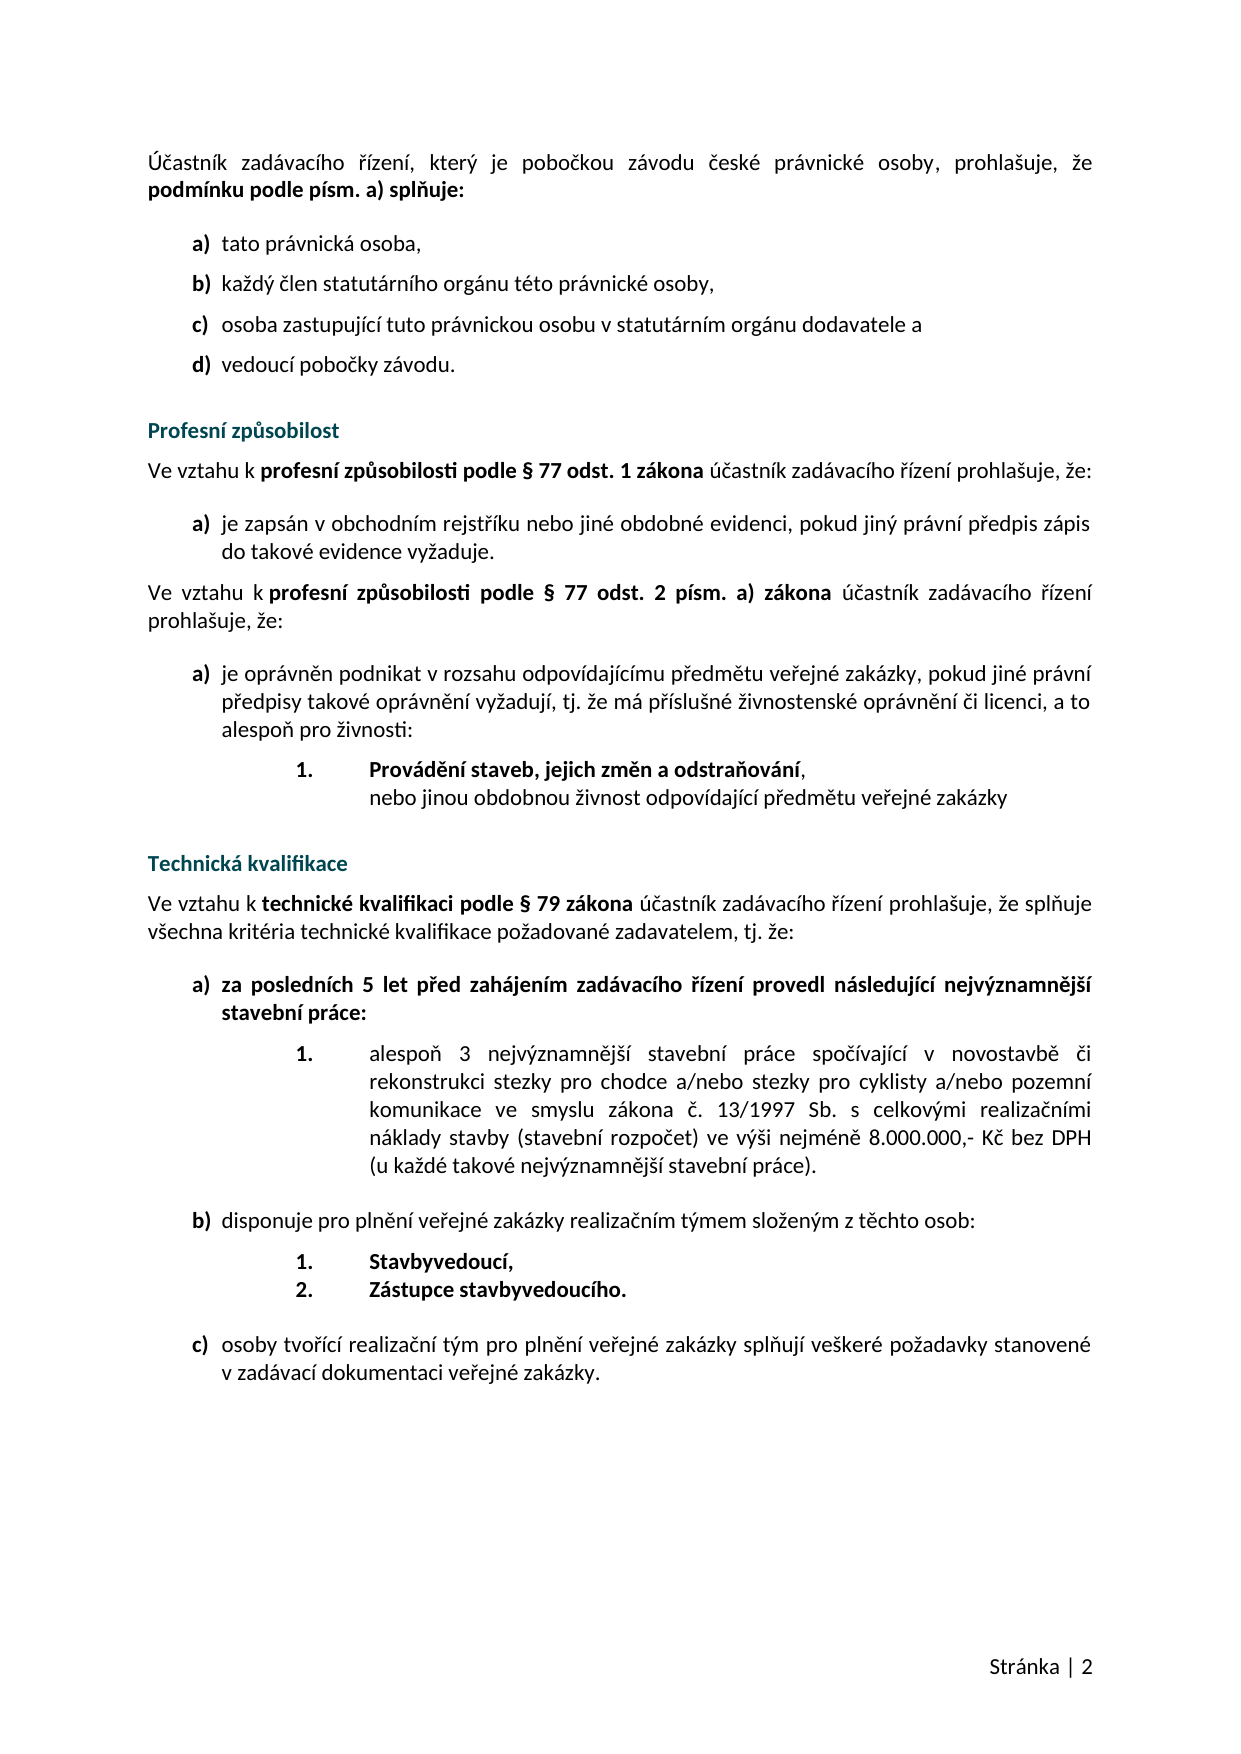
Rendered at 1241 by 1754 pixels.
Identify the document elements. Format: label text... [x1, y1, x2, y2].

list je oprávněn podnikat v rozsahu odpovídajícímu předmětu veřejné zakázky, pokud jiné právní předpisy takové oprávnění vyžadují, tj. že má příslušné živnostenské oprávnění či licenci, a to alespoň pro živnosti: [192, 659, 1093, 743]
list každý člen statutárního orgánu této právnické osoby, [192, 269, 1093, 297]
list za posledních 5 let před zahájením zadávacího řízení provedl následující nejvýznamnější stavební práce: [192, 971, 1093, 1027]
list je zapsán v obchodním rejstříku nebo jiné obdobné evidenci, pokud jiný právní předpis zápis do takové evidence vyžaduje. [192, 509, 1093, 565]
list disponuje pro plnění veřejné zakázky realizačním týmem složeným z těchto osob: [192, 1206, 1093, 1234]
list osoba zastupující tuto právnickou osobu v statutárním orgánu dodavatele a [192, 310, 1093, 338]
list nebo jinou obdobnou živnost odpovídající předmětu veřejné zakázky [369, 783, 1093, 811]
text Technická kvalifikace [148, 849, 1093, 877]
list tato právnická osoba, [192, 229, 1093, 257]
list Stavbyvedoucí, [295, 1247, 1093, 1275]
list vedoucí pobočky závodu. [192, 350, 1093, 378]
text Ve vztahu k profesní způsobilosti podle § 77 odst. 2 písm. a) zákona účastník zadávacího řízení prohlašuje, že: [148, 578, 1093, 634]
text Ve vztahu k technické kvalifikaci podle § 79 zákona účastník zadávacího řízení prohlašuje, že splňuje všechna kritéria technické kvalifikace požadované zadavatelem, tj. že: [148, 889, 1093, 946]
list Zástupce stavbyvedoucího. [295, 1275, 1093, 1303]
text Ve vztahu k profesní způsobilosti podle § 77 odst. 1 zákona účastník zadávacího řízení prohlašuje, že: [148, 456, 1093, 484]
list osoby tvořící realizační tým pro plnění veřejné zakázky splňují veškeré požadavky stanovené v zadávací dokumentaci veřejné zakázky. [192, 1330, 1093, 1386]
list alespoň 3 nejvýznamnější stavební práce spočívající v novostavbě či rekonstrukci stezky pro chodce a/nebo stezky pro cyklisty a/nebo pozemní komunikace ve smyslu zákona č. 13/1997 Sb. s celkovými realizačními náklady stavby (stavební rozpočet) ve výši nejméně 8.000.000,- Kč bez DPH (u každé takové nejvýznamnější stavební práce). [295, 1039, 1093, 1179]
text Účastník zadávacího řízení, který je pobočkou závodu české právnické osoby, prohlašuje, že podmínku podle písm. a) splňuje: [148, 148, 1093, 204]
text Profesní způsobilost [148, 416, 1093, 444]
list Provádění staveb, jejich změn a odstraňování, [295, 755, 1093, 783]
